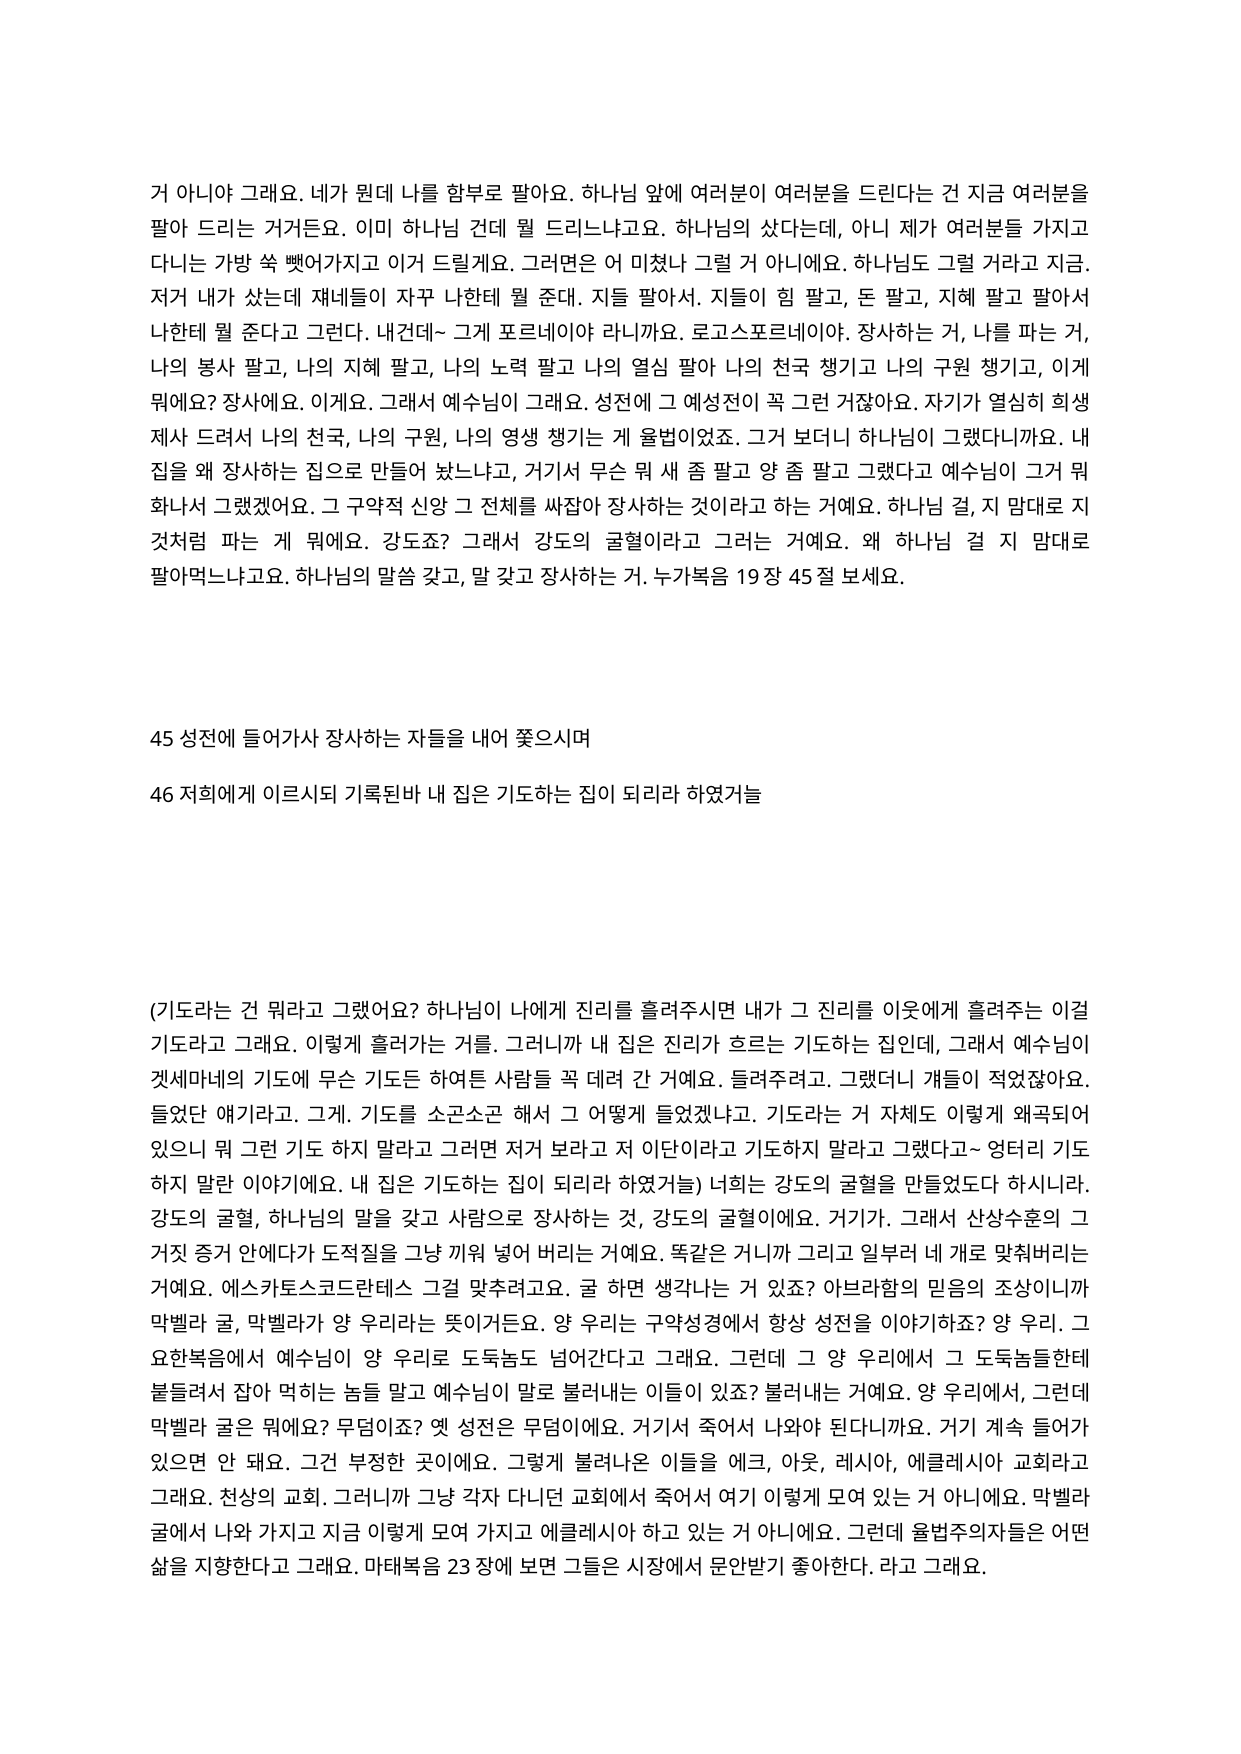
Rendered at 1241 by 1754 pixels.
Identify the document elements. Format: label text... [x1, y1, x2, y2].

text 45 성전에 들어가사 장사하는 자들을 내어 쫓으시며 [150, 722, 1090, 753]
text 46 저희에게 이르시되 기록된바 내 집은 기도하는 집이 되리라 하였거늘 [150, 778, 1090, 808]
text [150, 177, 1090, 590]
text (기도라는 건 뭐라고 그랬어요? 하나님이 나에게 진리를 흘려주시면 내가 그 진리를 이웃에게 흘려주는 이걸 기도라고 그래요. 이렇게 흘러가는 거를. 그러니까 내 집은 진리가 흐르는 기도하는 집인데, 그래서 예수님이 겟세마네의 기도에 무슨 기도든 하여튼 사람들 꼭 데려 간 거예요. 들려주려고. 그랬더니 걔들이 적었잖아요. 들었단 얘기라고. 그게. 기도를 소곤소곤 해서 그 어떻게 들었겠냐고. 기도라는 거 자체도 이렇게 왜곡되어 있으니 뭐 그런 기도 하지 말라고 그러면 저거 보라고 저 이단이라고 기도하지 말라고 그랬다고~ 엉터리 기도 하지 말란 이야기에요. 내 집은 기도하는 집이 되리라 하였거늘) 너희는 강도의 굴혈을 만들었도다 하시니라. 강도의 굴혈, 하나님의 말을 갖고 사람으로 장사하는 것, 강도의 굴혈이에요. 거기가. 그래서 산상수훈의 그 거짓 증거 안에다가 도적질을 그냥 끼워 넣어 버리는 거예요. 똑같은 거니까 그리고 일부러 네 개로 맞춰버리는 거예요. 에스카토스코드란테스 그걸 맞추려고요. 굴 하면 생각나는 거 있죠? 아브라함의 믿음의 조상이니까 막벨라 굴, 막벨라가 양 우리라는 뜻이거든요. 양 우리는 구약성경에서 항상 성전을 이야기하죠? 양 우리. 그 요한복음에서 예수님이 양 우리로 도둑놈도 넘어간다고 그래요. 그런데 그 양 우리에서 그 도둑놈들한테 붙들려서 잡아 먹히는 놈들 말고 예수님이 말로 불러내는 이들이 있죠? 불러내는 거예요. 양 우리에서, 그런데 막벨라 굴은 뭐에요? 무덤이죠? 옛 성전은 무덤이에요. 거기서 죽어서 나와야 된다니까요. 거기 계속 들어가 있으면 안 돼요. 그건 부정한 곳이에요. 그렇게 불려나온 이들을 에크, 아웃, 레시아, 에클레시아 교회라고 그래요. 천상의 교회. 그러니까 그냥 각자 다니던 교회에서 죽어서 여기 이렇게 모여 있는 거 아니에요. 막벨라 굴에서 나와 가지고 지금 이렇게 모여 가지고 에클레시아 하고 있는 거 아니에요. 그런데 율법주의자들은 어떤 삶을 지향한다고 그래요. 마태복음 23장에 보면 그들은 시장에서 문안받기 좋아한다. 라고 그래요. [150, 994, 1090, 1581]
